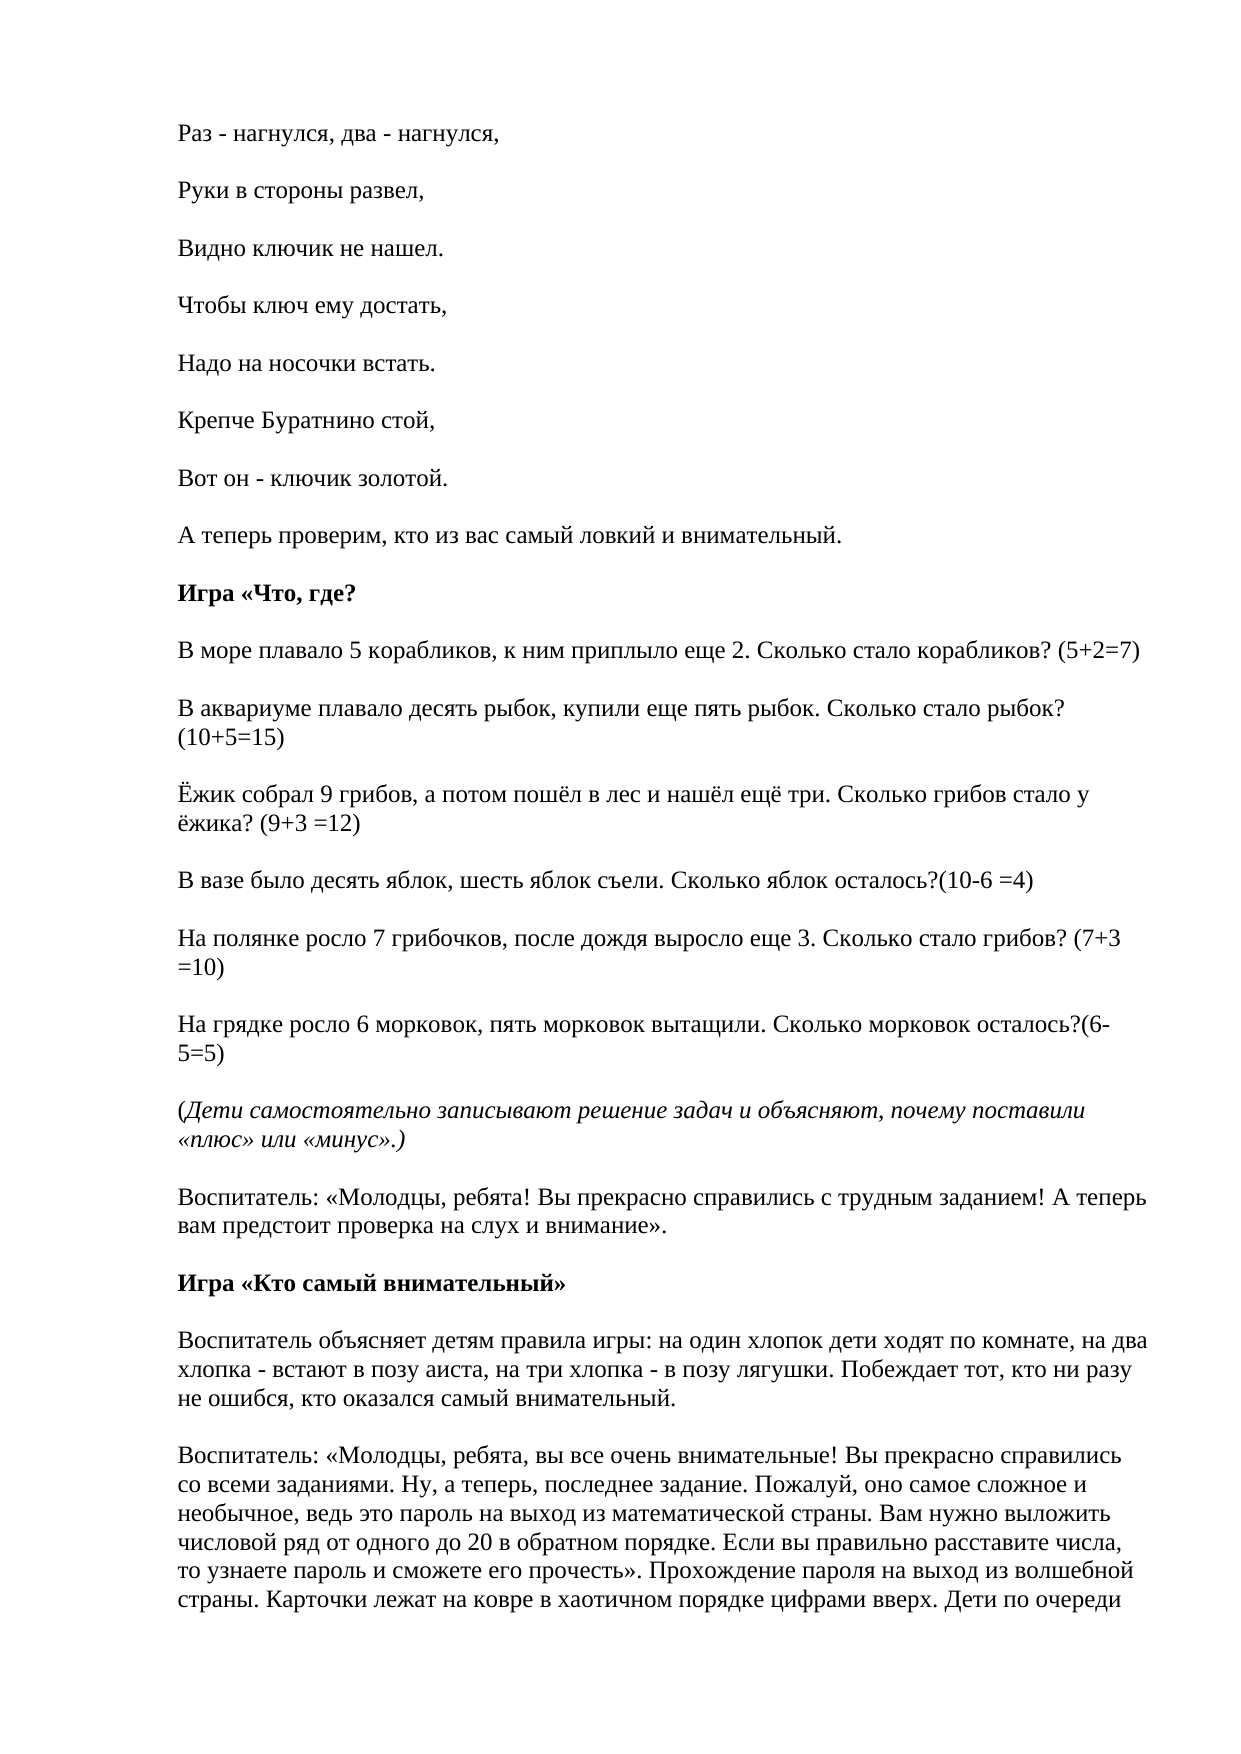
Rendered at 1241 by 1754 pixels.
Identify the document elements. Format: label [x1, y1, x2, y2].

text [177, 118, 1152, 1613]
